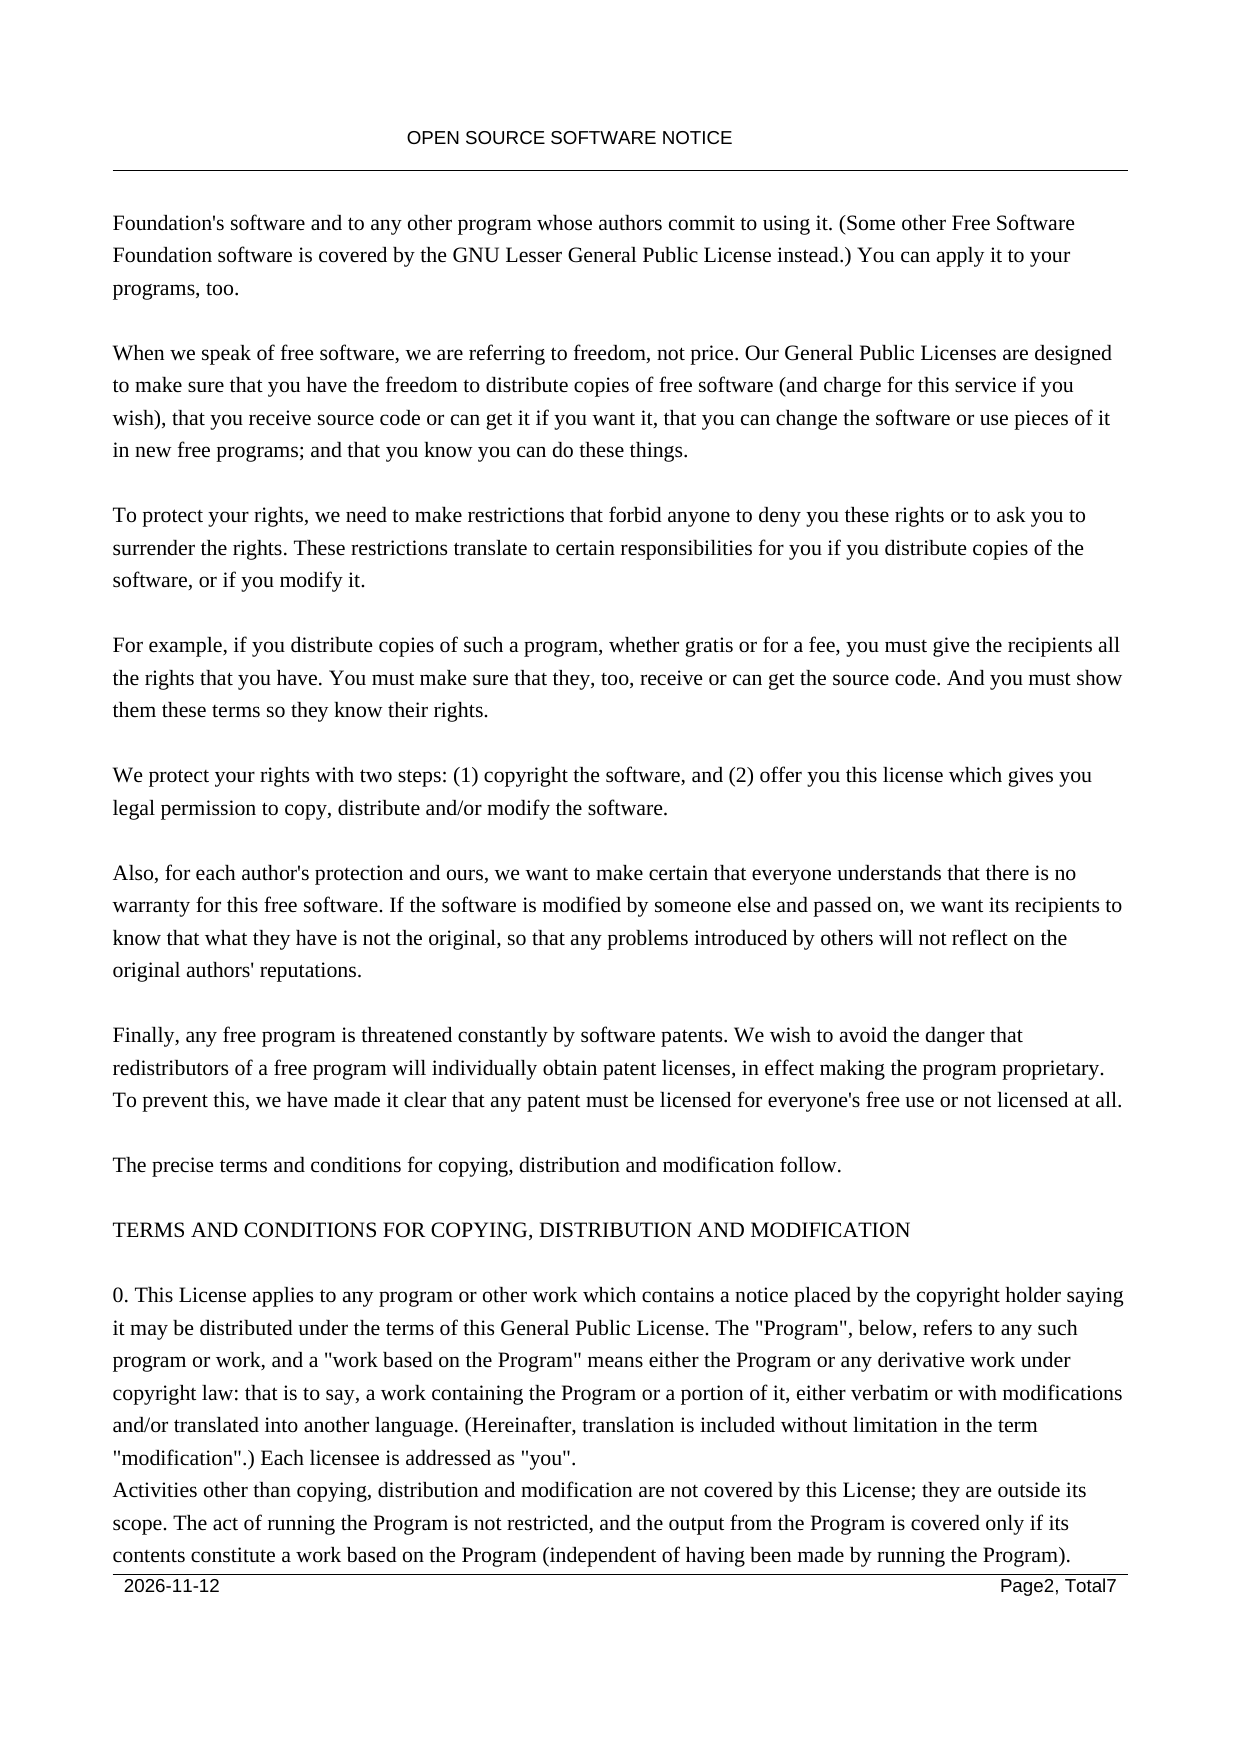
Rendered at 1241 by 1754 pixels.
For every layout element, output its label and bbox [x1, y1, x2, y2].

text [112, 206, 1128, 1571]
